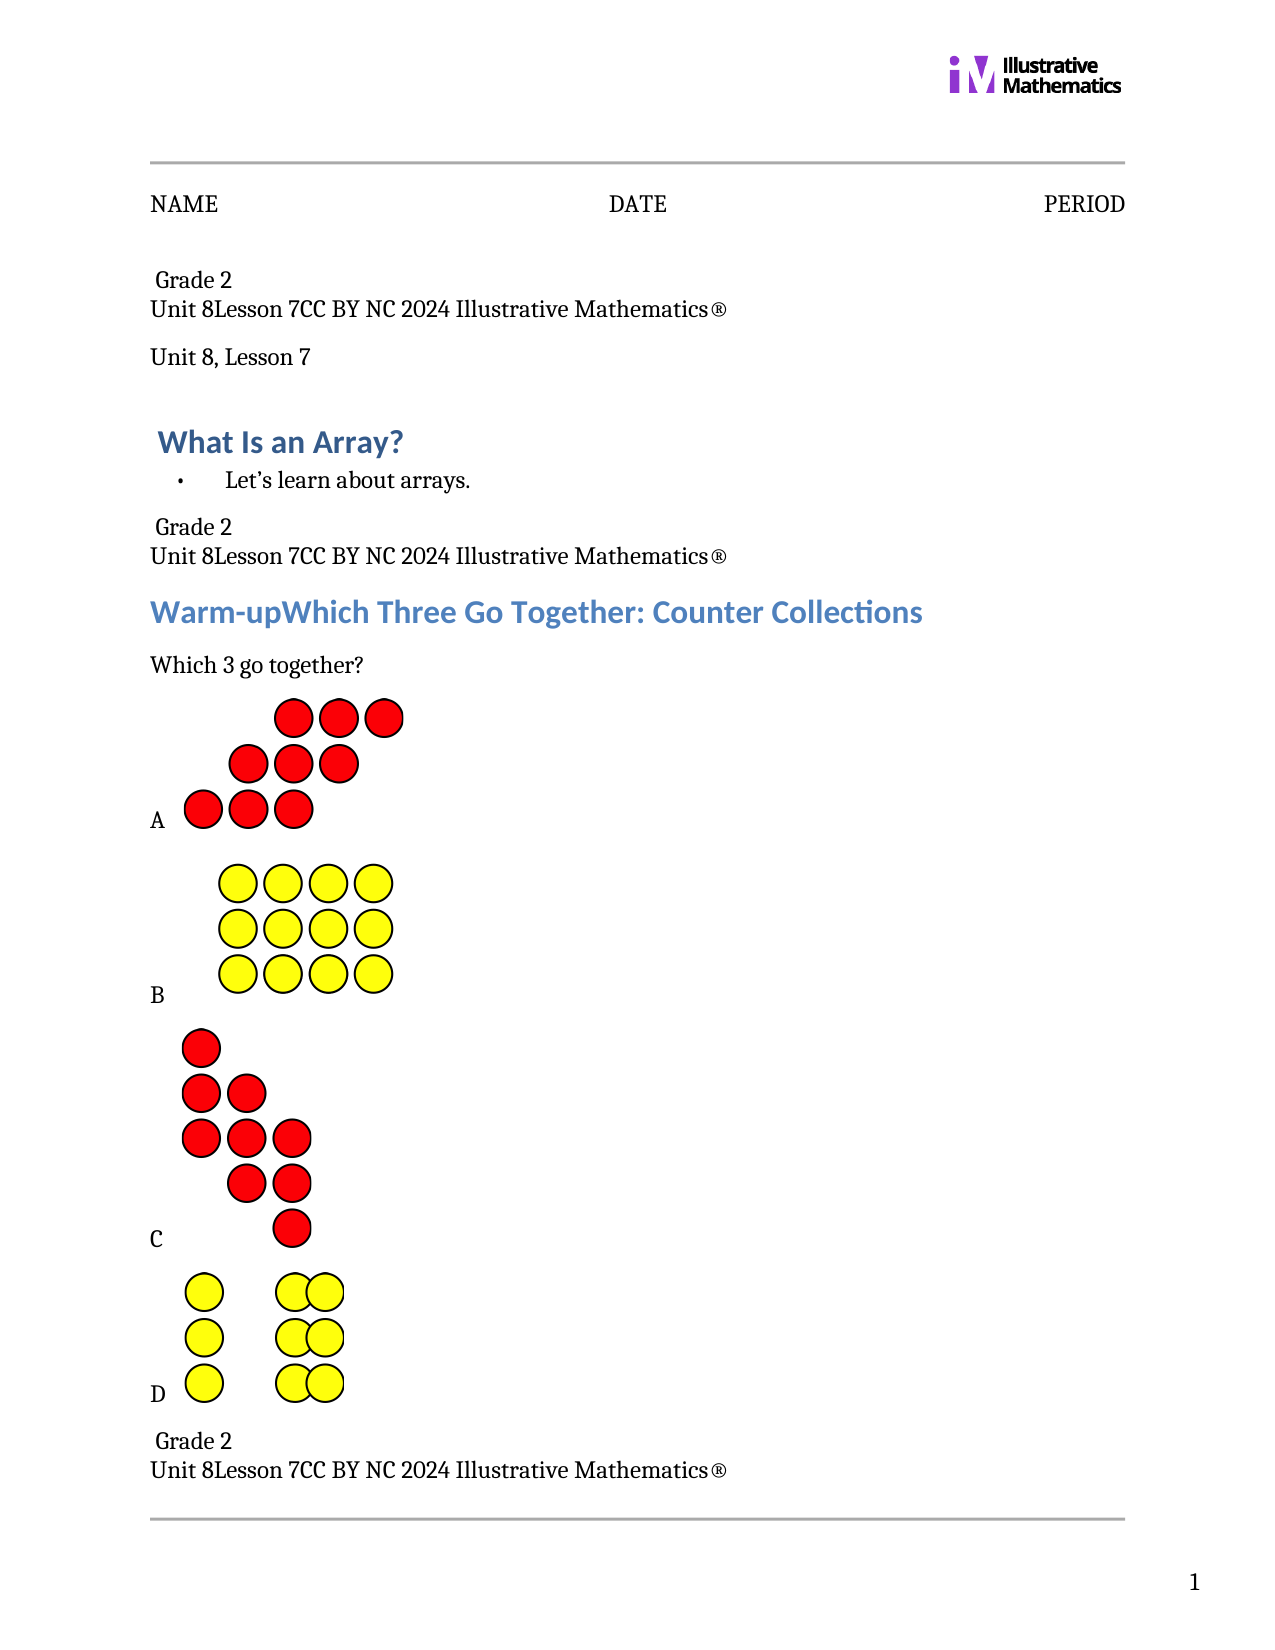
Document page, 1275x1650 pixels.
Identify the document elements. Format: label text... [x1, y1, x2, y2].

text Which 3 go together? [150, 651, 1125, 680]
subtitle Warm-upWhich Three Go Together: Counter Collections [150, 592, 1125, 632]
text D [150, 1273, 1125, 1408]
picture [184, 1272, 344, 1403]
text Unit 8, Lesson 7 [150, 342, 1125, 371]
text A [150, 698, 1125, 834]
picture [949, 55, 1121, 93]
picture [183, 853, 428, 1004]
subtitle What Is an Array? [150, 421, 1125, 462]
text Grade 2 Unit 8Lesson 7CC BY NC 2024 Illustrative Mathematics® [150, 513, 1125, 571]
text B [150, 853, 1125, 1009]
picture [181, 1028, 312, 1248]
list Let’s learn about arrays. [175, 466, 1125, 494]
text C [150, 1028, 1125, 1254]
text Grade 2 Unit 8Lesson 7CC BY NC 2024 Illustrative Mathematics® [150, 1427, 1125, 1485]
text Grade 2 Unit 8Lesson 7CC BY NC 2024 Illustrative Mathematics® [150, 266, 1125, 324]
picture [183, 698, 404, 829]
